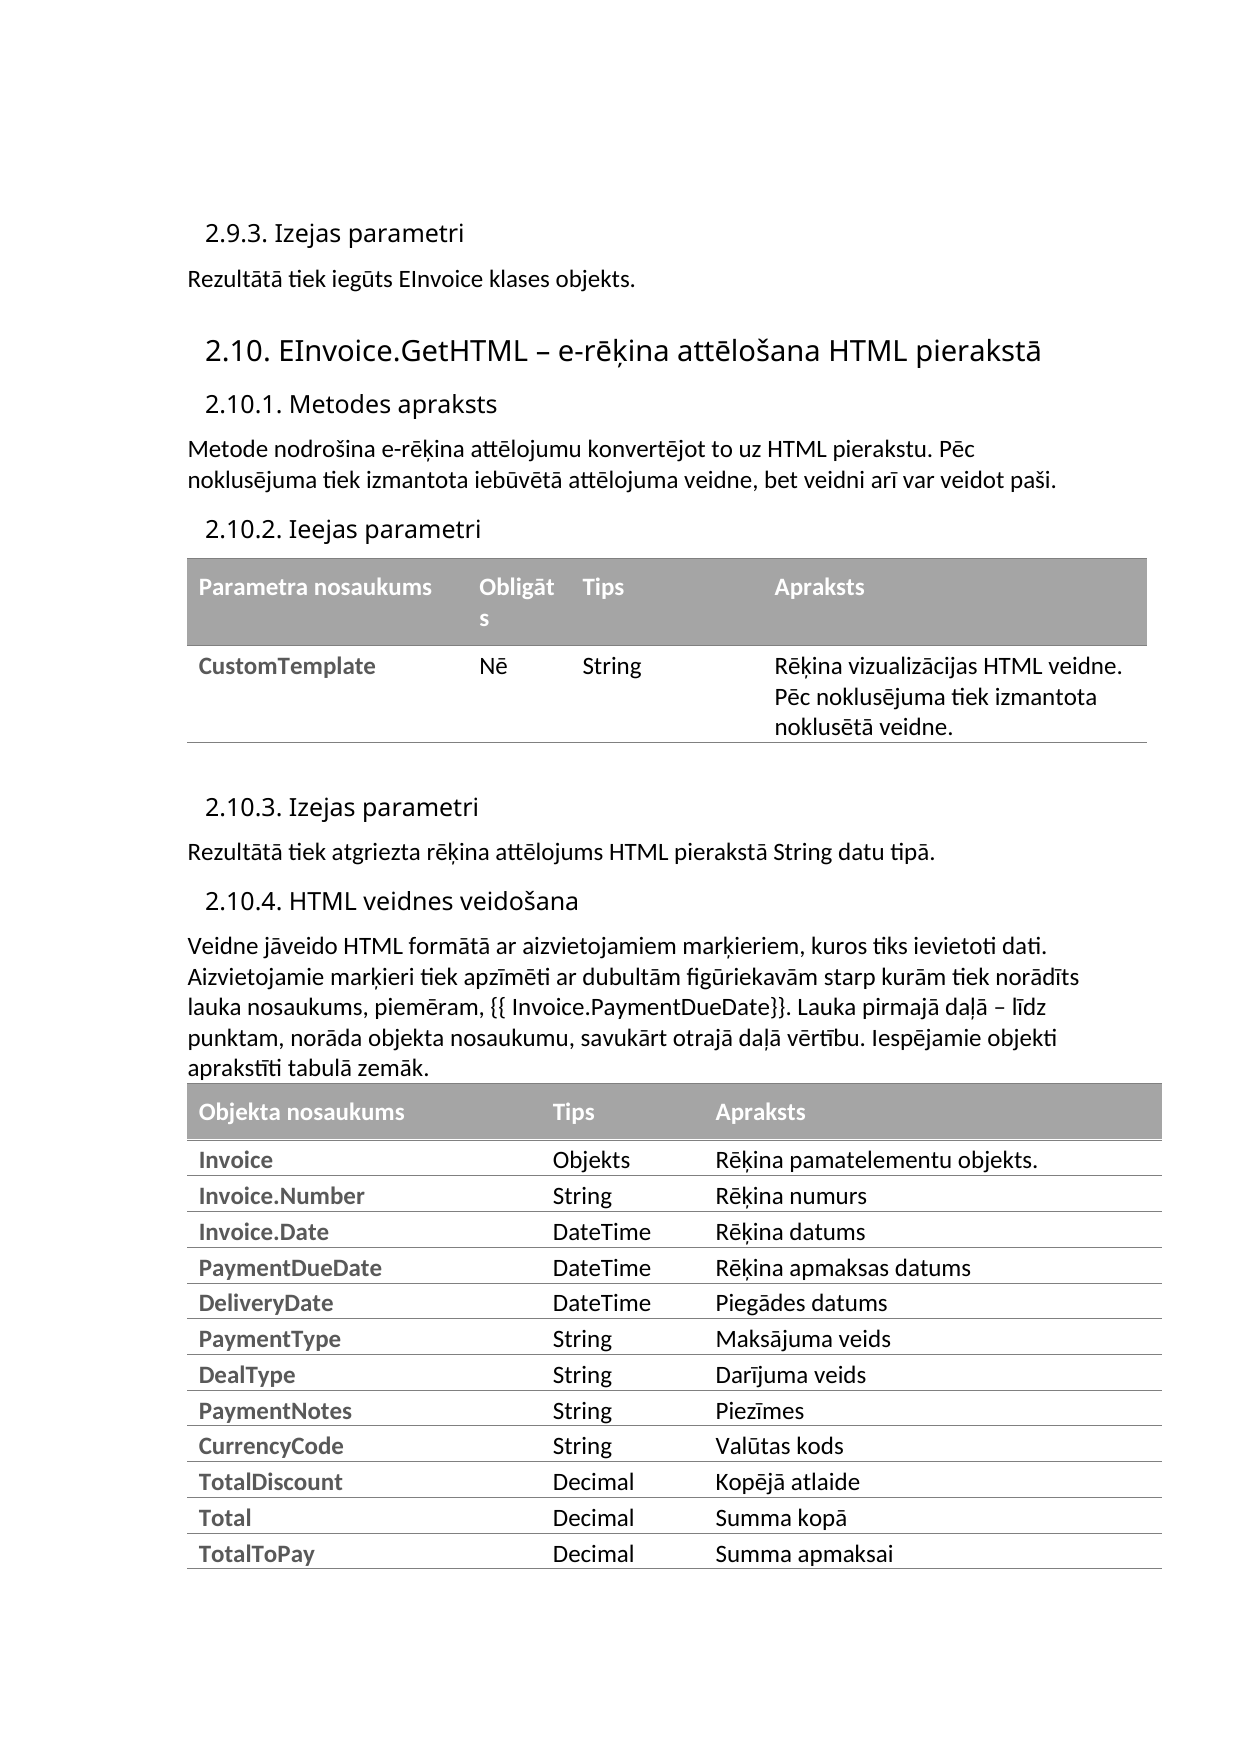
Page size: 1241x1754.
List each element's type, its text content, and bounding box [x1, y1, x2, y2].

table_cell Piezīmes [704, 1391, 1162, 1425]
table_cell Rēķina apmaksas datums [704, 1248, 1162, 1282]
table_header Objekta nosaukums [187, 1084, 541, 1139]
table_cell Rēķina pamatelementu objekts. [704, 1141, 1162, 1175]
table_cell Decimal [541, 1462, 704, 1497]
table_cell Summa apmaksai [704, 1534, 1162, 1568]
table_cell Decimal [541, 1534, 704, 1568]
table_cell Kopējā atlaide [704, 1462, 1162, 1497]
subtitle HTML veidnes veidošana [205, 884, 1097, 918]
table_cell Valūtas kods [704, 1426, 1162, 1461]
table_cell Nē [468, 646, 571, 742]
table_cell String [541, 1319, 704, 1354]
text Metode nodrošina e-rēķina attēlojumu konvertējot to uz HTML pierakstu. Pēc noklusējuma tiek izmantota iebūvētā attēlojuma veidne, bet veidni arī var veidot paši. [187, 434, 1097, 495]
table_cell DealType [187, 1355, 541, 1389]
table_cell Invoice.Date [187, 1212, 541, 1247]
table_cell Maksājuma veids [704, 1319, 1162, 1354]
subtitle EInvoice.GetHTML – e-rēķina attēlošana HTML pierakstā [205, 331, 1097, 370]
table_header Obligāts [468, 559, 571, 645]
table_cell DateTime [541, 1212, 704, 1247]
table_cell Rēķina numurs [704, 1176, 1162, 1211]
table_cell String [541, 1426, 704, 1461]
subtitle Izejas parametri [205, 790, 1097, 824]
table_cell TotalDiscount [187, 1462, 541, 1497]
table_cell DateTime [541, 1248, 704, 1282]
table_cell Rēķina vizualizācijas HTML veidne. Pēc noklusējuma tiek izmantota noklusētā veidne. [763, 646, 1147, 742]
table_cell String [541, 1391, 704, 1425]
table_cell DeliveryDate [187, 1284, 541, 1318]
table_cell Invoice.Number [187, 1176, 541, 1211]
table_cell Decimal [541, 1498, 704, 1532]
table_header Parametra nosaukums [187, 559, 468, 645]
table_cell String [541, 1355, 704, 1389]
table_cell Darījuma veids [704, 1355, 1162, 1389]
subtitle Ieejas parametri [205, 511, 1097, 545]
table_header Apraksts [763, 559, 1147, 645]
table_cell Summa kopā [704, 1498, 1162, 1532]
table_header Tips [571, 559, 763, 645]
text Rezultātā tiek atgriezta rēķina attēlojums HTML pierakstā String datu tipā. [187, 837, 1097, 867]
table_cell Rēķina datums [704, 1212, 1162, 1247]
table_cell Invoice [187, 1141, 541, 1175]
table_cell TotalToPay [187, 1534, 541, 1568]
text Rezultātā tiek iegūts EInvoice klases objekts. [187, 263, 1097, 293]
table_cell Piegādes datums [704, 1284, 1162, 1318]
table_cell Total [187, 1498, 541, 1532]
text Veidne jāveido HTML formātā ar aizvietojamiem marķieriem, kuros tiks ievietoti dati. Aizvietojamie marķieri tiek apzīmēti ar dubultām figūriekavām starp kurām tiek norādīts lauka nosaukums, piemēram, {{ Invoice.PaymentDueDate}}. Lauka pirmajā daļā – līdz punktam, norāda objekta nosaukumu, savukārt otrajā daļā vērtību. Iespējamie objekti aprakstīti tabulā zemāk. [187, 930, 1097, 1083]
table_cell CurrencyCode [187, 1426, 541, 1461]
table_cell DateTime [541, 1284, 704, 1318]
table_cell PaymentDueDate [187, 1248, 541, 1282]
table_cell String [571, 646, 763, 742]
subtitle Izejas parametri [205, 216, 1097, 250]
table_header Tips [541, 1084, 704, 1139]
table_cell Objekts [541, 1141, 704, 1175]
table_cell PaymentType [187, 1319, 541, 1354]
table_cell CustomTemplate [187, 646, 468, 742]
table_header Apraksts [704, 1084, 1162, 1139]
table_cell PaymentNotes [187, 1391, 541, 1425]
table_cell String [541, 1176, 704, 1211]
subtitle Metodes apraksts [205, 387, 1097, 421]
